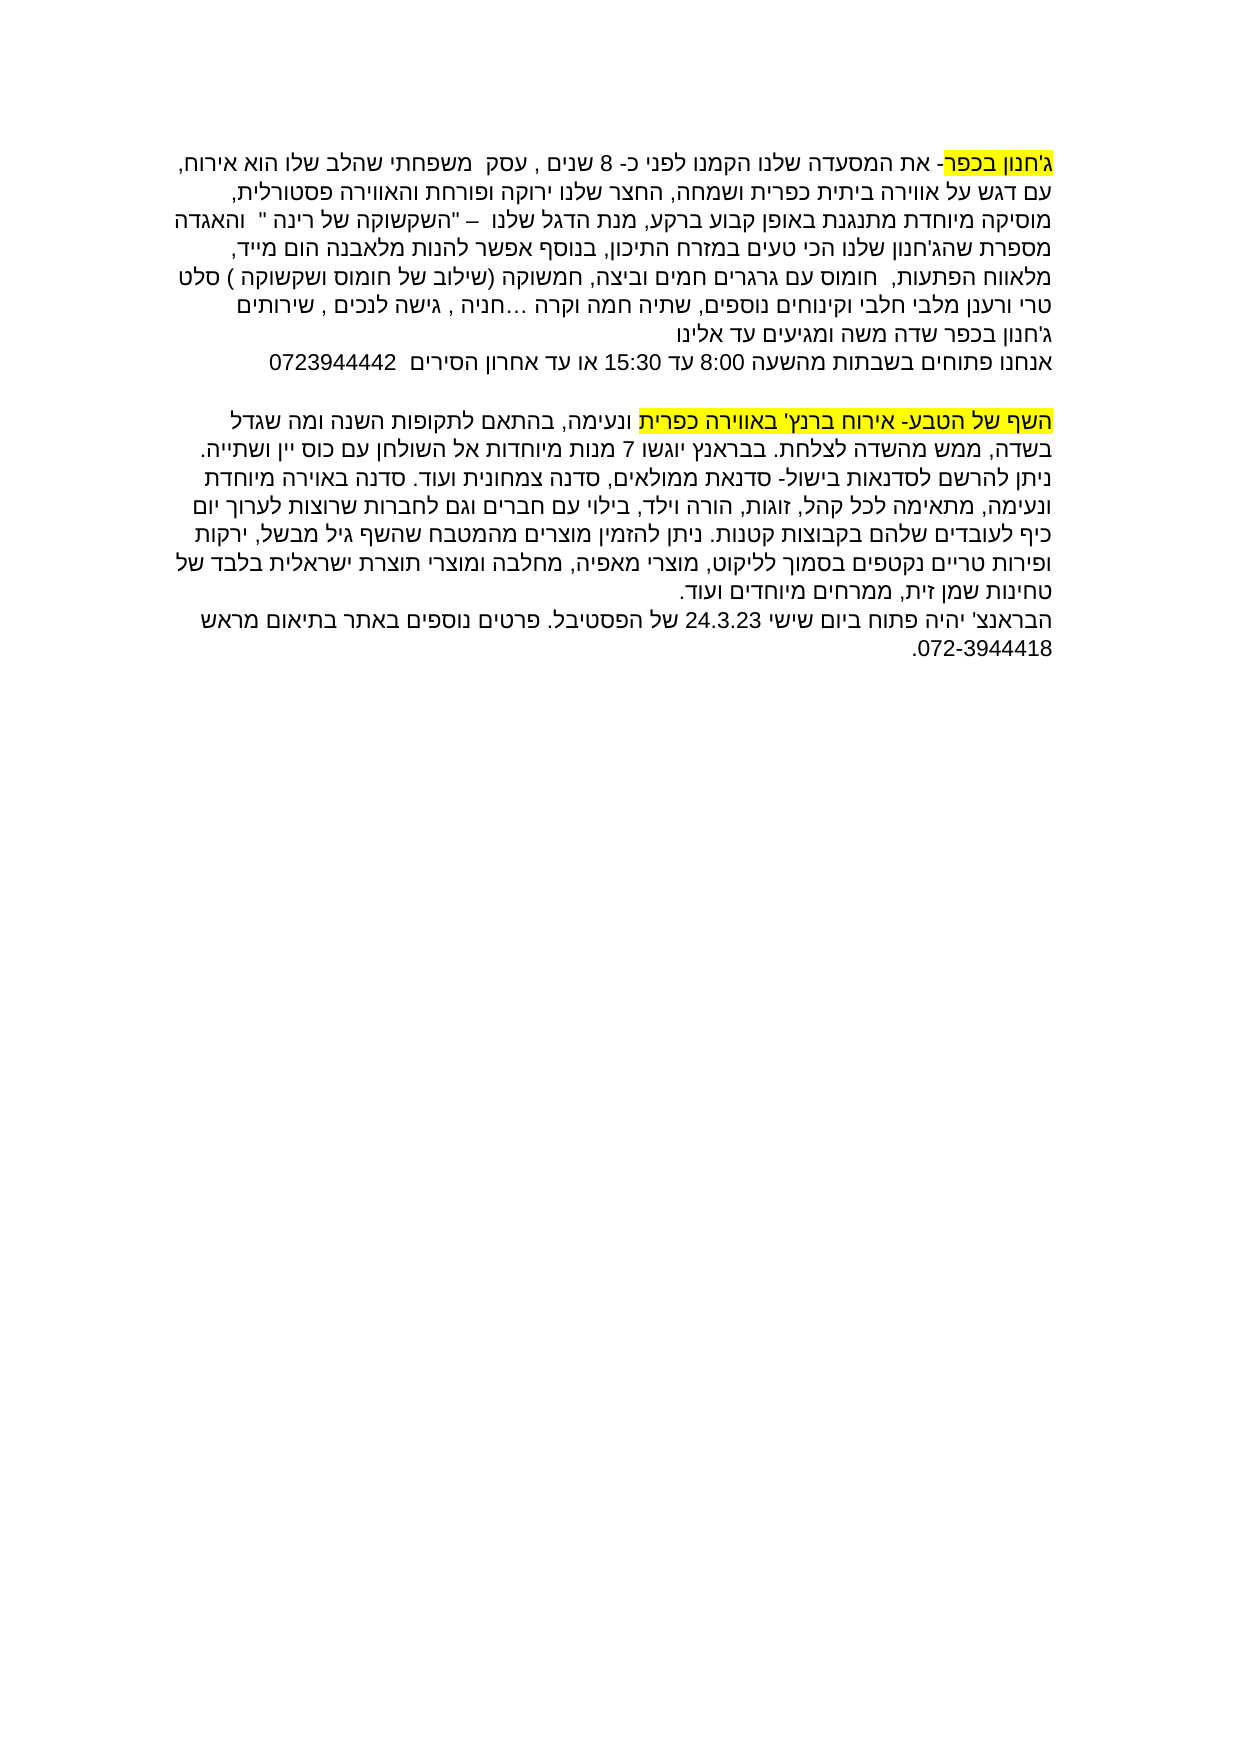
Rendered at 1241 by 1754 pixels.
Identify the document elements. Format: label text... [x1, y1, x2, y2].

text השף של הטבע- אירוח ברנץ' באווירה כפרית ונעימה, בהתאם לתקופות השנה ומה שגדל בשדה, ממש מהשדה לצלחת. בבראנץ יוגשו 7 מנות מיוחדות אל השולחן עם כוס יין ושתייה. ניתן להרשם לסדנאות בישול- סדנאת ממולאים, סדנה צמחונית ועוד. סדנה באוירה מיוחדת ונעימה, מתאימה לכל קהל, זוגות, הורה וילד, בילוי עם חברים וגם לחברות שרוצות לערוך יום כיף לעובדים שלהם בקבוצות קטנות. ניתן להזמין מוצרים מהמטבח שהשף גיל מבשל, ירקות ופירות טריים נקטפים בסמוך לליקוט, מוצרי מאפיה, מחלבה ומוצרי תוצרת ישראלית בלבד של טחינות שמן זית, ממרחים מיוחדים ועוד. [173, 408, 1053, 605]
text ג'חנון בכפר- את המסעדה שלנו הקמנו לפני כ- 8 שנים , עסק משפחתי שהלב שלו הוא אירוח, עם דגש על אווירה ביתית כפרית ושמחה, החצר שלנו ירוקה ופורחת והאווירה פסטורלית, מוסיקה מיוחדת מתנגנת באופן קבוע ברקע, מנת הדגל שלנו – "השקשוקה של רינה " והאגדה מספרת שהג'חנון שלנו הכי טעים במזרח התיכון, בנוסף אפשר להנות מלאבנה הום מייד, מלאווח הפתעות, חומוס עם גרגרים חמים וביצה, חמשוקה (שילוב של חומוס ושקשוקה ) סלט טרי ורענן מלבי חלבי וקינוחים נוספים, שתיה חמה וקרה …חניה , גישה לנכים , שירותים [173, 150, 1053, 318]
text הבראנצ' יהיה פתוח ביום שישי 24.3.23 של הפסטיבל. פרטים נוספים באתר בתיאום מראש 072-3944418. [173, 607, 1053, 662]
text ג'חנון בכפר שדה משה ומגיעים עד אלינו [173, 321, 1053, 347]
text אנחנו פתוחים בשבתות מהשעה 8:00 עד 15:30 או עד אחרון הסירים 0723944442 [173, 349, 1053, 375]
